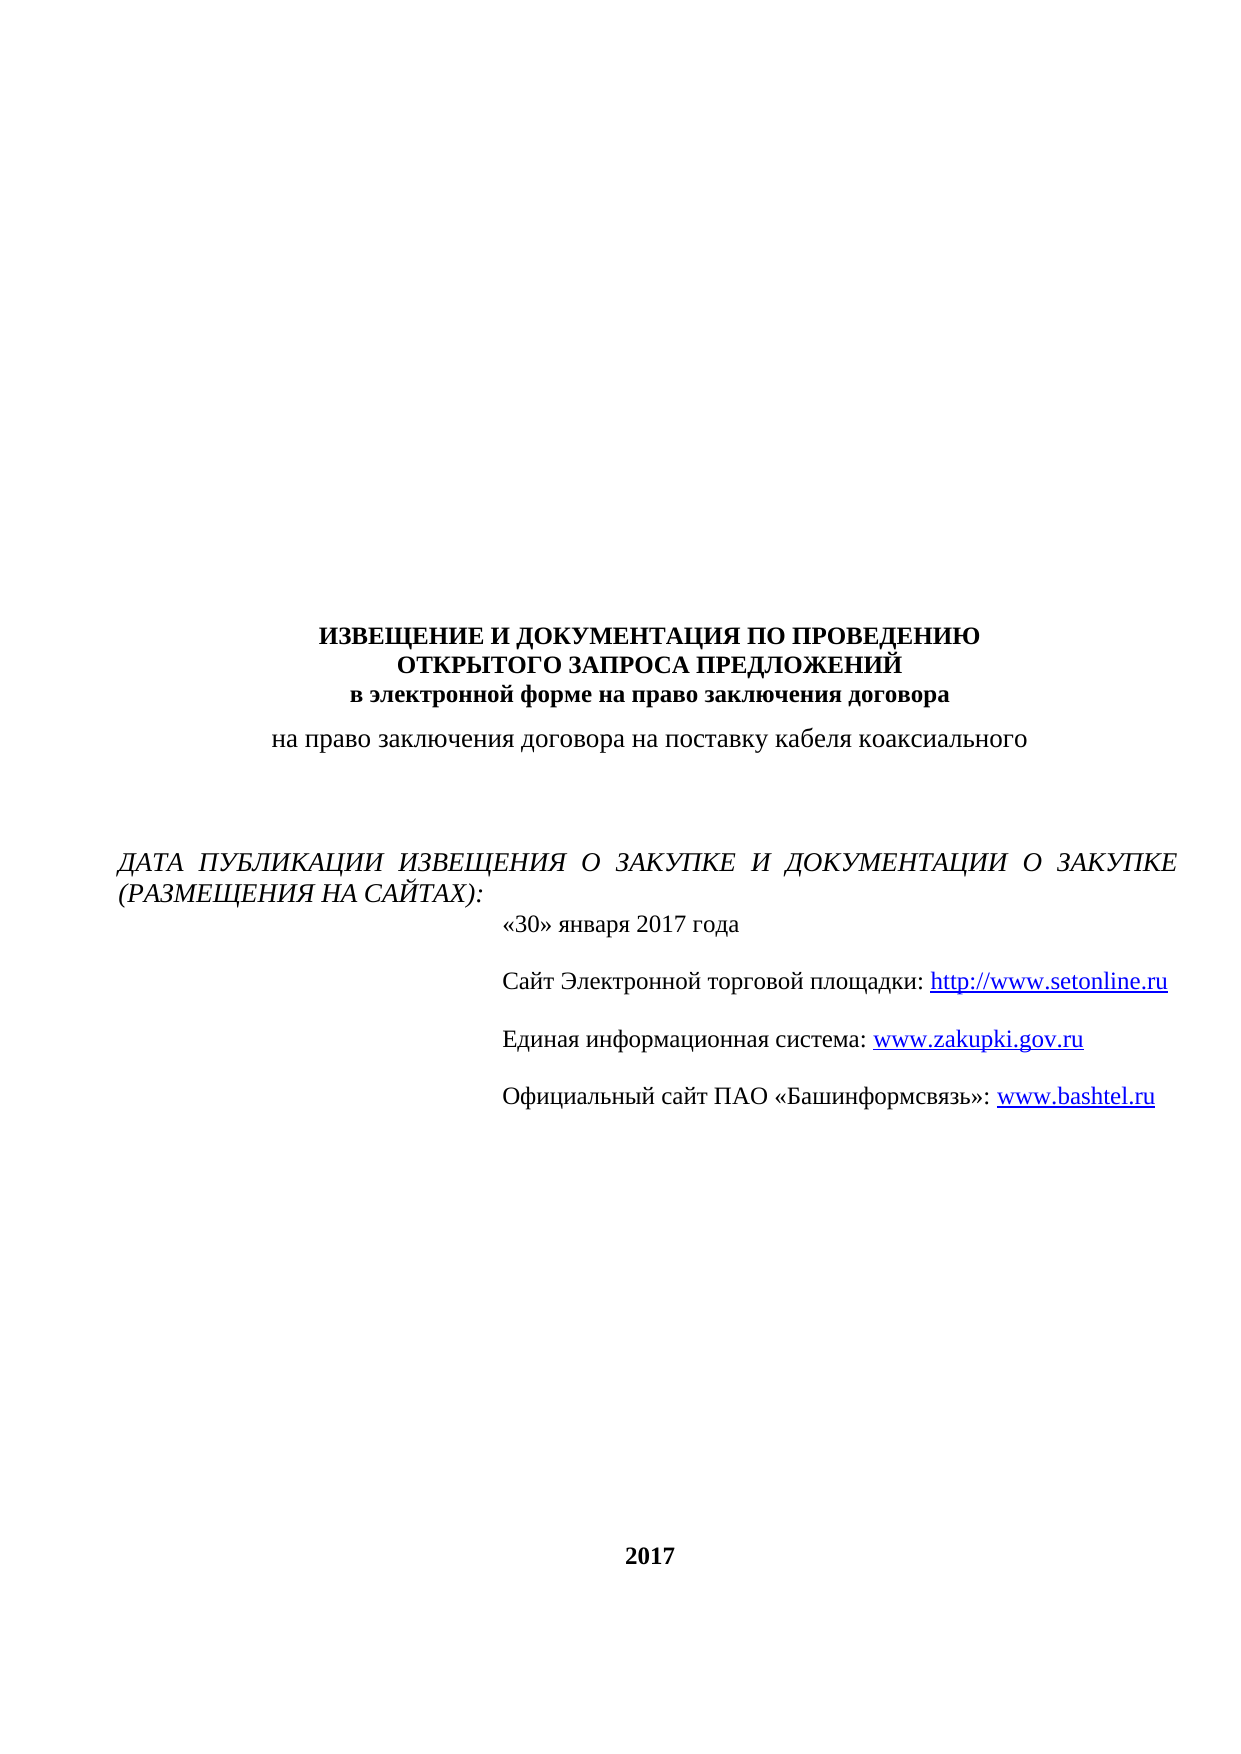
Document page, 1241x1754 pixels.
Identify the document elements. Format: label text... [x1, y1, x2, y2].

text в электронной форме на право заключения договора [118, 679, 1181, 707]
text Официальный сайт ПАО «Башинформсвязь»: www.bashtel.ru [502, 1081, 1181, 1110]
text ИЗВЕЩЕНИЕ И ДОКУМЕНТАЦИЯ ПО ПРОВЕДЕНИЮ [118, 621, 1181, 650]
text 2017 [118, 1541, 1181, 1570]
text Сайт Электронной торговой площадки: http://www.setonline.ru [502, 966, 1181, 995]
text ОТКРЫТОГО ЗАПРОСА ПРЕДЛОЖЕНИЙ [118, 650, 1181, 679]
text на право заключения договора на поставку кабеля коаксиального [118, 722, 1181, 753]
text ДАТА ПУБЛИКАЦИИ ИЗВЕЩЕНИЯ О ЗАКУПКЕ И ДОКУМЕНТАЦИИ О ЗАКУПКЕ (РАЗМЕЩЕНИЯ НА САЙТАХ): [118, 846, 1181, 909]
text Единая информационная система: www.zakupki.gov.ru [502, 1024, 1181, 1052]
text «30» января 2017 года [502, 909, 1181, 937]
